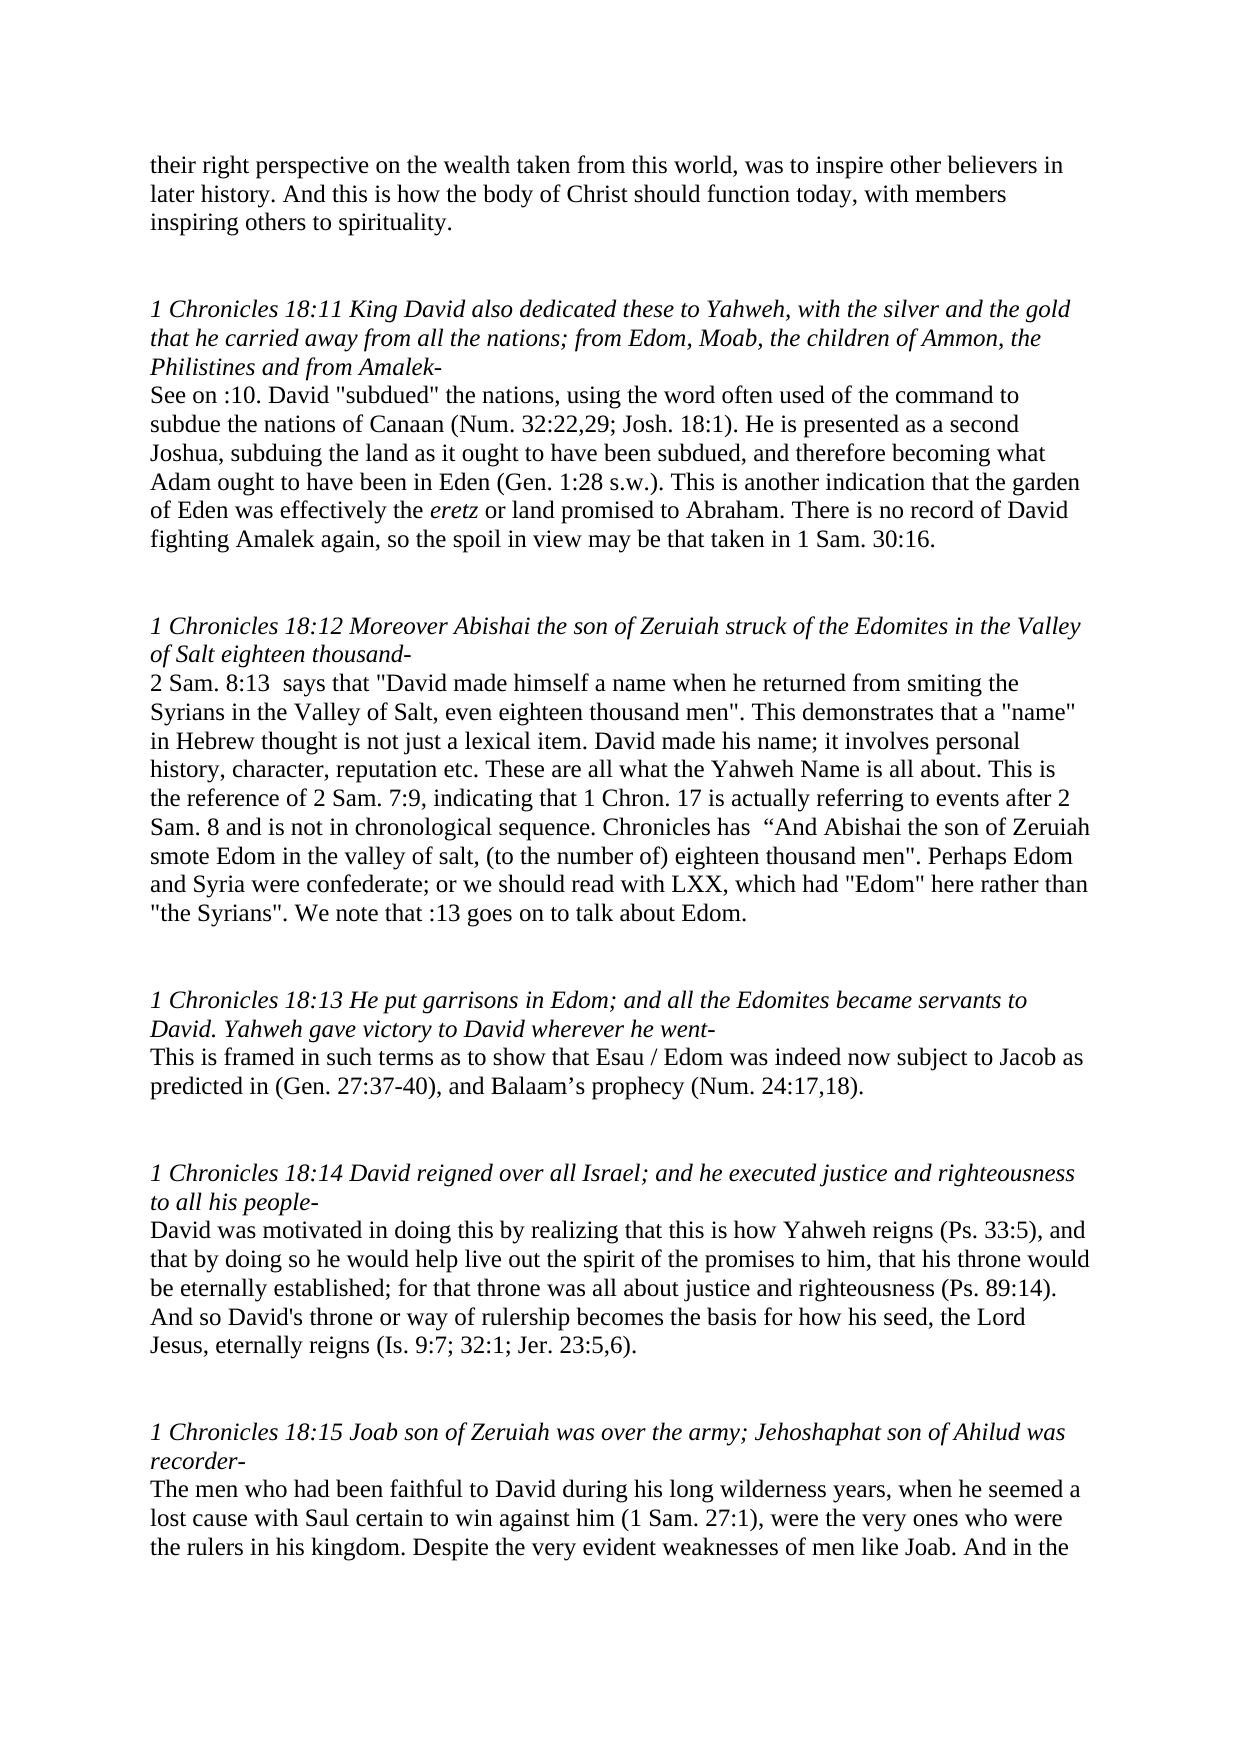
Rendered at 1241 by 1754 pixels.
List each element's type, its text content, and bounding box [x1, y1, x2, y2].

text 1 Chronicles 18:14 David reigned over all Israel; and he executed justice and righteousness to all his people- David was motivated in doing this by realizing that this is how Yahweh reigns (Ps. 33:5), and that by doing so he would help live out the spirit of the promises to him, that his throne would be eternally established; for that throne was all about justice and righteousness (Ps. 89:14). And so David's throne or way of rulership becomes the basis for how his seed, the Lord Jesus, eternally reigns (Is. 9:7; 32:1; Jer. 23:5,6). [150, 1129, 1090, 1359]
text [150, 1388, 1090, 1561]
text 1 Chronicles 18:12 Moreover Abishai the son of Zeruiah struck of the Edomites in the Valley of Salt eighteen thousand- 2 Sam. 8:13 says that "David made himself a name when he returned from smiting the Syrians in the Valley of Salt, even eighteen thousand men". This demonstrates that a "name" in Hebrew thought is not just a lexical item. David made his name; it involves personal history, character, reputation etc. These are all what the Yahweh Name is all about. This is the reference of 2 Sam. 7:9, indicating that 1 Chron. 17 is actually referring to events after 2 Sam. 8 and is not in chronological sequence. Chronicles has “And Abishai the son of Zeruiah smote Edom in the valley of salt, (to the number of) eighteen thousand men". Perhaps Edom and Syria were confederate; or we should read with LXX, which had "Edom" here rather than "the Syrians". We note that :13 goes on to talk about Edom. [150, 582, 1090, 927]
text 1 Chronicles 18:13 He put garrisons in Edom; and all the Edomites became servants to David. Yahweh gave victory to David wherever he went- This is framed in such terms as to show that Esau / Edom was indeed now subject to Jacob as predicted in (Gen. 27:37-40), and Balaam’s prophecy (Num. 24:17,18). [150, 956, 1090, 1100]
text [150, 150, 1090, 236]
text 1 Chronicles 18:11 King David also dedicated these to Yahweh, with the silver and the gold that he carried away from all the nations; from Edom, Moab, the children of Ammon, the Philistines and from Amalek- See on :10. David "subdued" the nations, using the word often used of the command to subdue the nations of Canaan (Num. 32:22,29; Josh. 18:1). He is presented as a second Joshua, subduing the land as it ought to have been subdued, and therefore becoming what Adam ought to have been in Eden (Gen. 1:28 s.w.). This is another indication that the garden of Eden was effectively the eretz or land promised to Abraham. There is no record of David fighting Amalek again, so the spoil in view may be that taken in 1 Sam. 30:16. [150, 265, 1090, 553]
